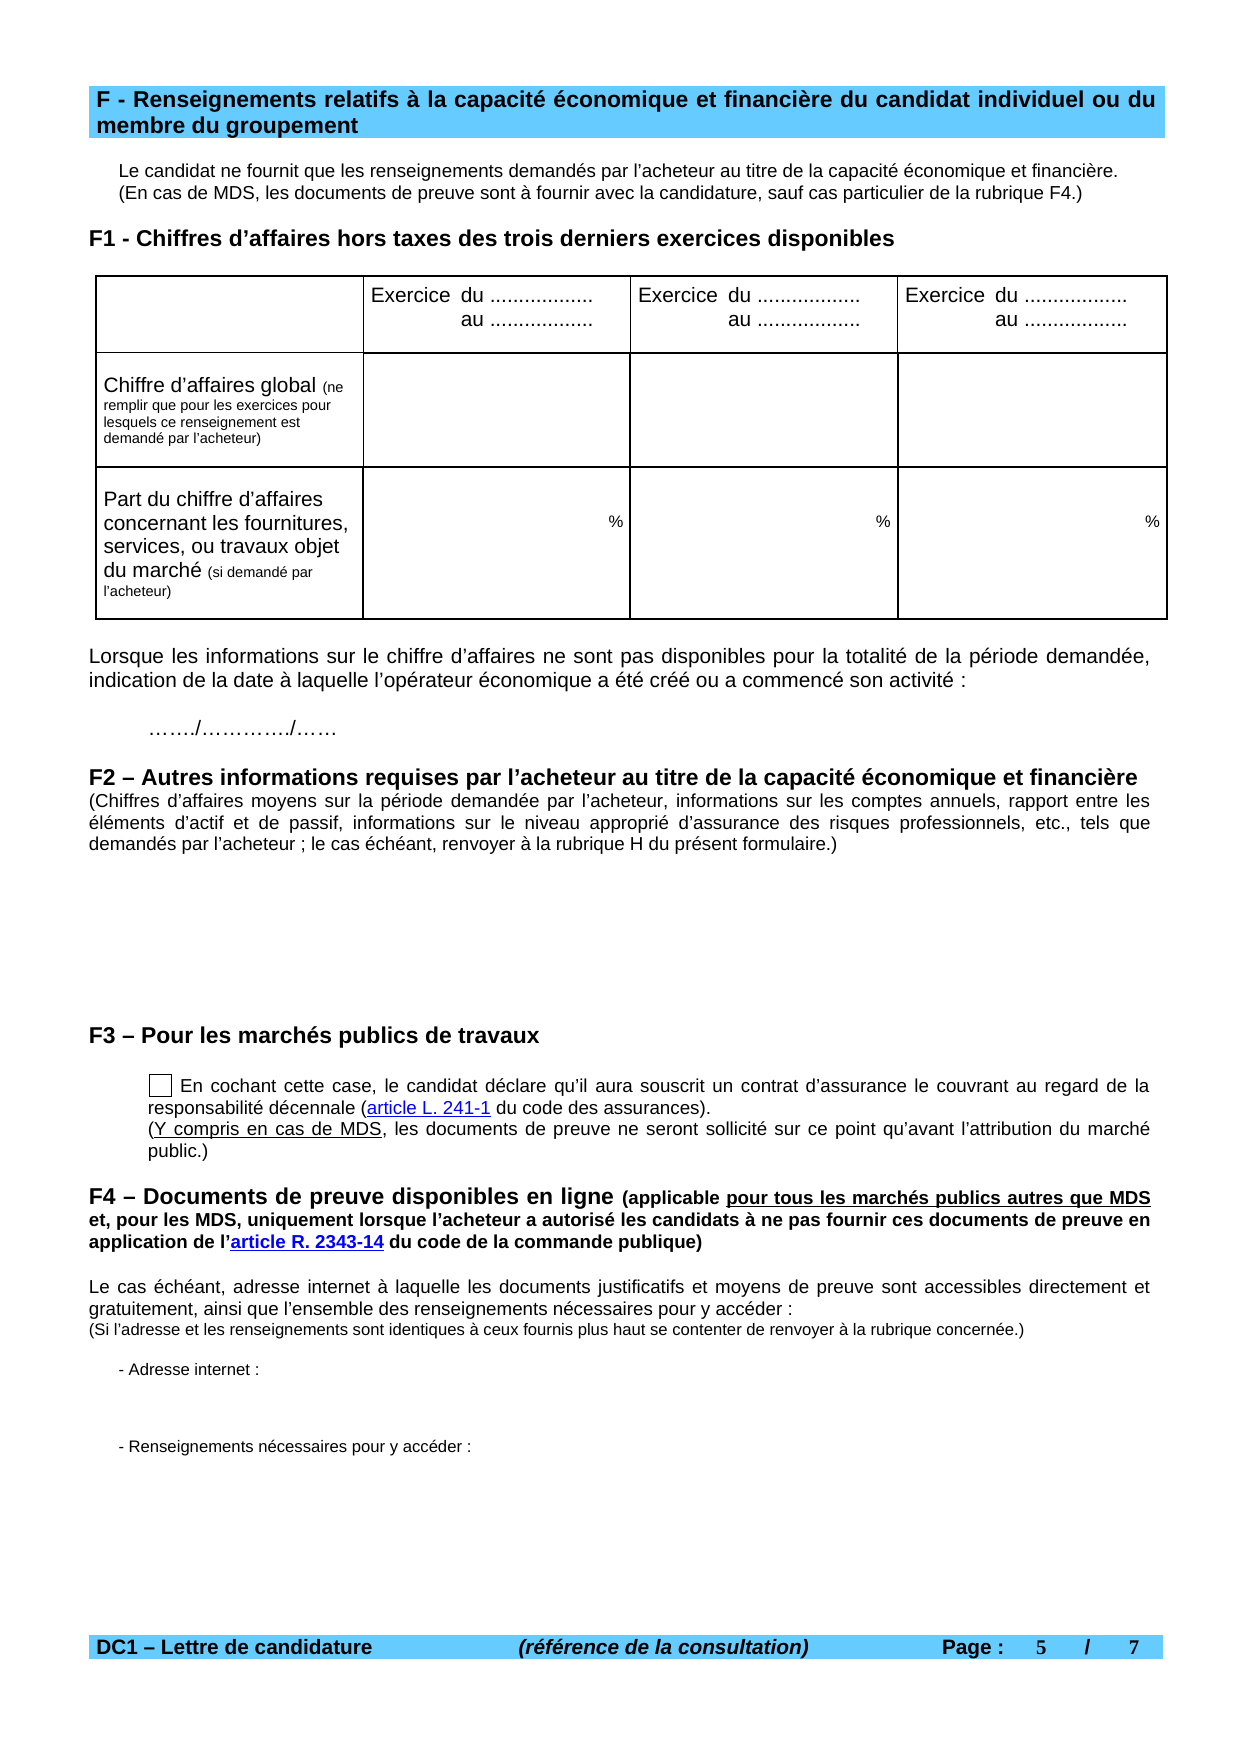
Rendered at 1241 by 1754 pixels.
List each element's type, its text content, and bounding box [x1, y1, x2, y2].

text F2 – Autres informations requises par l’acheteur au titre de la capacité économique et financière [89, 763, 1152, 790]
table_cell Part du chiffre d’affaires concernant les fournitures, services, ou travaux objet du marché (si demandé par l’acheteur) [97, 468, 362, 618]
text Lorsque les informations sur le chiffre d’affaires ne sont pas disponibles pour la totalité de la période demandée, indication de la date à laquelle l’opérateur économique a été créé ou a commencé son activité : [89, 644, 1152, 692]
text F3 – Pour les marchés publics de travaux [89, 1022, 1152, 1049]
text F1 - Chiffres d’affaires hors taxes des trois derniers exercices disponibles [89, 224, 1152, 251]
text F4 – Documents de preuve disponibles en ligne (applicable pour tous les marchés publics autres que MDS et, pour les MDS, uniquement lorsque l’acheteur a autorisé les candidats à ne pas fournir ces documents de preuve en application de l’article R. 2343-14 du code de la commande publique) [89, 1183, 1152, 1252]
table_cell Chiffre d’affaires global (ne remplir que pour les exercices pour lesquels ce renseignement est demandé par l’acheteur) [97, 353, 363, 466]
table_cell % [899, 468, 1166, 618]
table_header F - Renseignements relatifs à la capacité économique et financière du candidat individuel ou du membre du groupement [89, 86, 1165, 138]
table_cell [899, 354, 1166, 466]
table_header Exercice du .................. au .................. [364, 277, 630, 352]
text - Adresse internet : [118, 1360, 1152, 1379]
table_cell % [364, 468, 629, 618]
text (Y compris en cas de MDS, les documents de preuve ne seront sollicité sur ce point qu’avant l’attribution du marché public.) [148, 1118, 1152, 1161]
table_header Exercice du .................. au .................. [631, 277, 897, 352]
text (Si l’adresse et les renseignements sont identiques à ceux fournis plus haut se contenter de renvoyer à la rubrique concernée.) [89, 1319, 1152, 1339]
table_cell [364, 354, 629, 466]
text ……./…………./…… [148, 716, 1152, 739]
table_cell [631, 354, 897, 466]
table_header [97, 277, 363, 352]
table_header Exercice du .................. au .................. [898, 277, 1166, 352]
text Le candidat ne fournit que les renseignements demandés par l’acheteur au titre de la capacité économique et financière. (En cas de MDS, les documents de preuve sont à fournir avec la candidature, sauf cas particulier de la rubrique F4.) [118, 160, 1152, 203]
text En cochant cette case, le candidat déclare qu’il aura souscrit un contrat d’assurance le couvrant au regard de la responsabilité décennale (article L. 241-1 du code des assurances). [148, 1073, 1152, 1118]
text - Renseignements nécessaires pour y accéder : [118, 1437, 1152, 1456]
table_cell % [631, 468, 897, 618]
text (Chiffres d’affaires moyens sur la période demandée par l’acheteur, informations sur les comptes annuels, rapport entre les éléments d’actif et de passif, informations sur le niveau approprié d’assurance des risques professionnels, etc., tels que demandés par l’acheteur ; le cas échéant, renvoyer à la rubrique H du présent formulaire.) [89, 790, 1152, 854]
